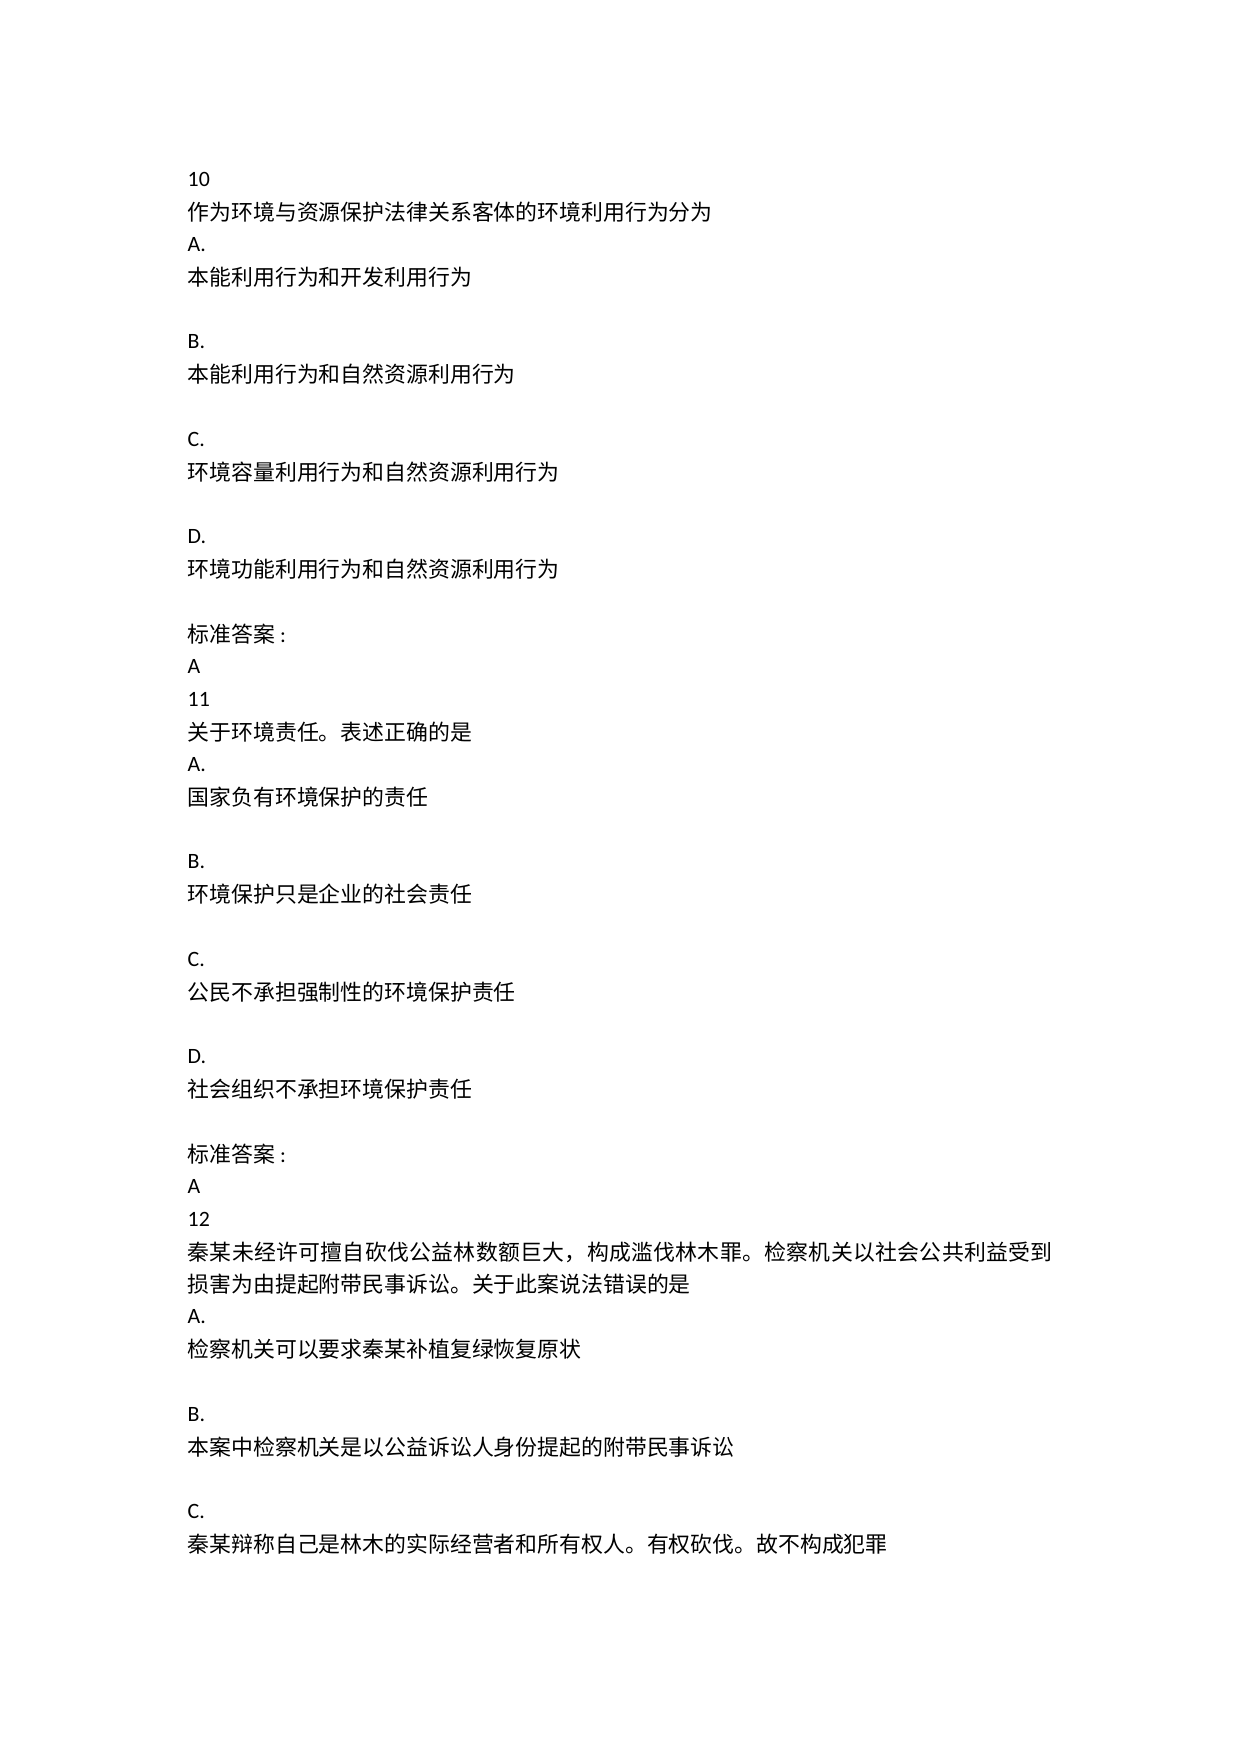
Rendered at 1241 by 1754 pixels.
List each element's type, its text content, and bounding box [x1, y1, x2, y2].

text 环境容量利用行为和自然资源利用行为 [187, 454, 1053, 487]
text 秦某未经许可擅自砍伐公益林数额巨大，构成滥伐林木罪。检察机关以社会公共利益受到损害为由提起附带民事诉讼。关于此案说法错误的是 [187, 1234, 1053, 1299]
text 环境功能利用行为和自然资源利用行为 [187, 552, 1053, 584]
text A. [187, 227, 1053, 259]
text 社会组织不承担环境保护责任 [187, 1072, 1053, 1104]
text C. [187, 942, 1053, 974]
text 检察机关可以要求秦某补植复绿恢复原状 [187, 1332, 1053, 1364]
text 10 [187, 162, 1053, 194]
text 标准答案 : [187, 617, 1053, 649]
text 本案中检察机关是以公益诉讼人身份提起的附带民事诉讼 [187, 1429, 1053, 1462]
text A [187, 1169, 1053, 1202]
text A [187, 649, 1053, 682]
text 本能利用行为和自然资源利用行为 [187, 357, 1053, 389]
text 本能利用行为和开发利用行为 [187, 259, 1053, 292]
text D. [187, 1039, 1053, 1072]
text 标准答案 : [187, 1137, 1053, 1169]
text 11 [187, 682, 1053, 714]
text A. [187, 747, 1053, 779]
text C. [187, 1494, 1053, 1527]
text B. [187, 324, 1053, 357]
text 环境保护只是企业的社会责任 [187, 877, 1053, 909]
text 秦某辩称自己是林木的实际经营者和所有权人。有权砍伐。故不构成犯罪 [187, 1527, 1053, 1559]
text 国家负有环境保护的责任 [187, 779, 1053, 812]
text 公民不承担强制性的环境保护责任 [187, 974, 1053, 1007]
text 作为环境与资源保护法律关系客体的环境利用行为分为 [187, 194, 1053, 227]
text 关于环境责任。表述正确的是 [187, 714, 1053, 747]
text C. [187, 422, 1053, 454]
text D. [187, 519, 1053, 552]
text B. [187, 844, 1053, 877]
text B. [187, 1397, 1053, 1429]
text 12 [187, 1202, 1053, 1234]
text A. [187, 1299, 1053, 1332]
